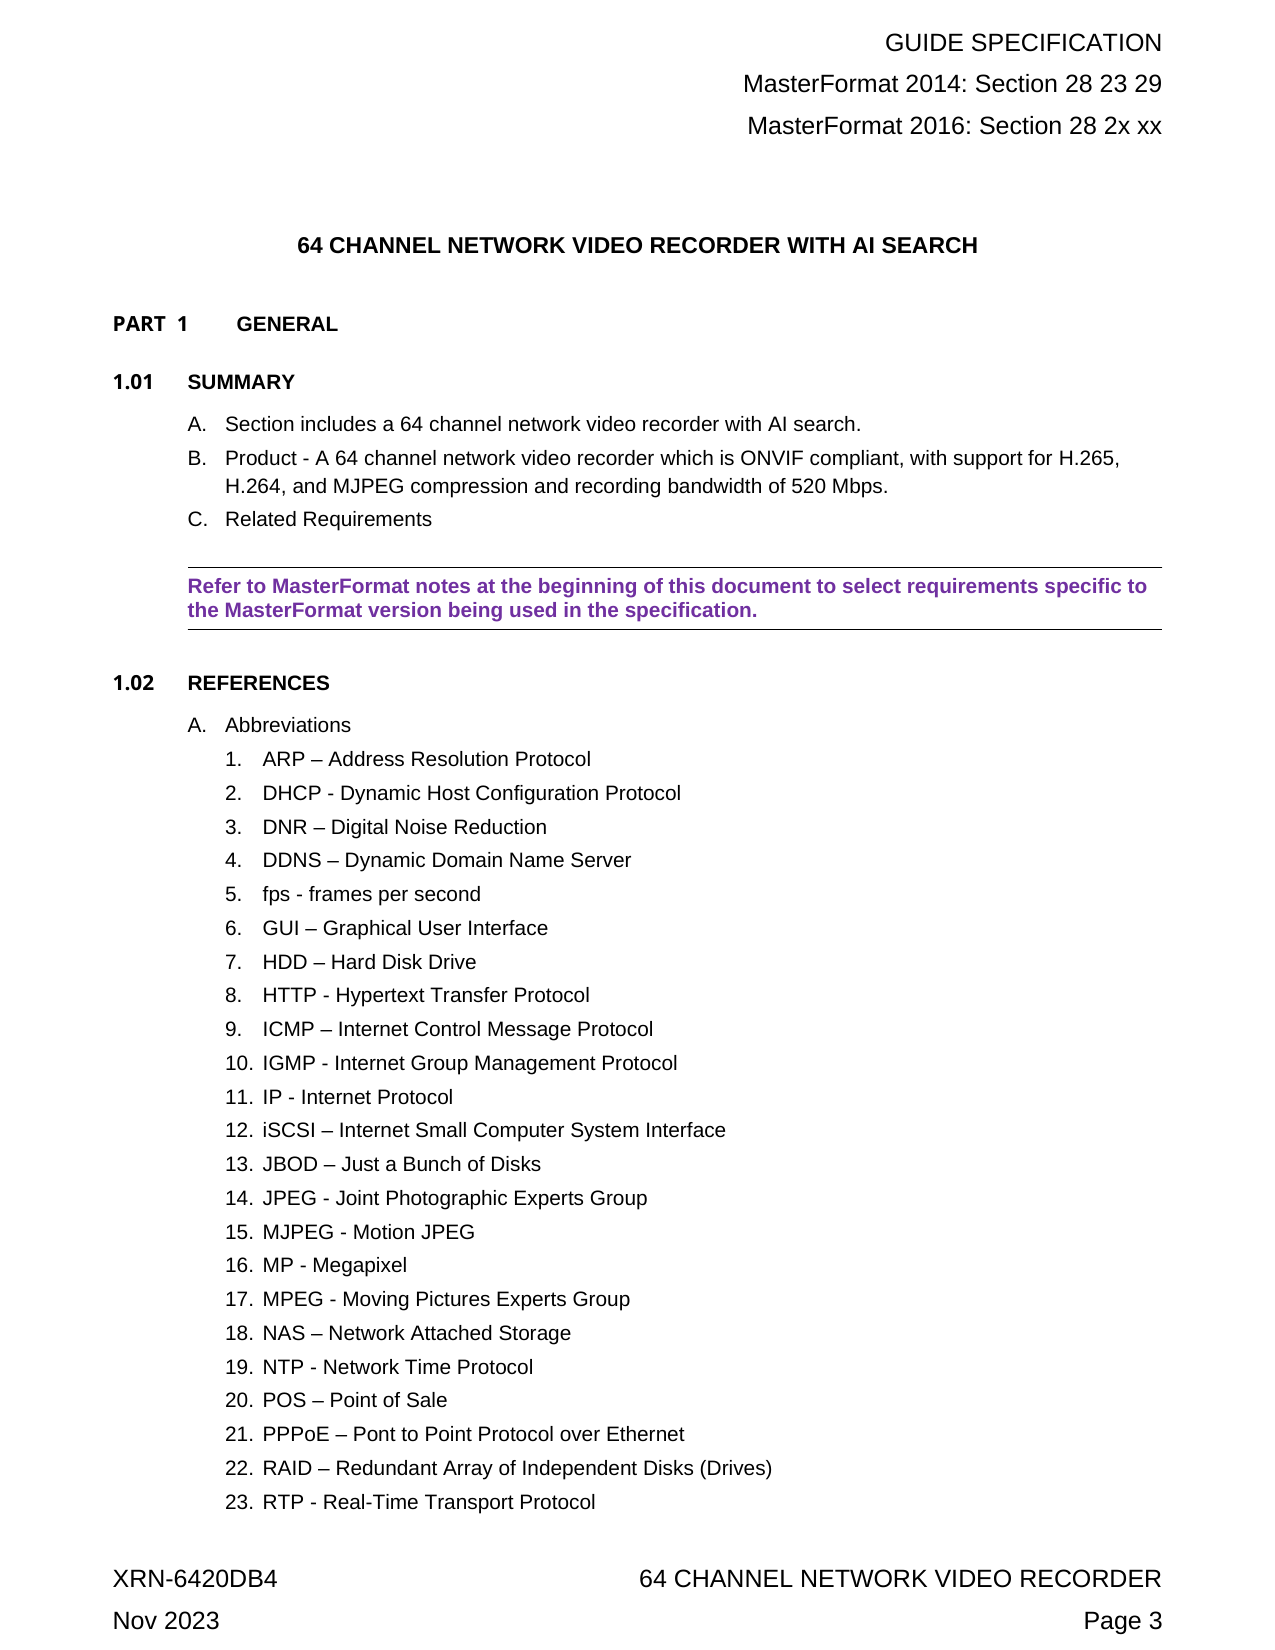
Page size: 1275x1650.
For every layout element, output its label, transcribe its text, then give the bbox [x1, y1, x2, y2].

text Refer to MasterFormat notes at the beginning of this document to select requirements specific to the MasterFormat version being used in the specification. [187, 574, 1162, 622]
list MP - Megapixel [225, 1253, 1162, 1277]
subtitle Related Requirements [187, 507, 1162, 531]
text 64 CHANNEL NETWORK VIDEO RECORDER WITH AI SEARCH [112, 232, 1162, 258]
list SUMMARY [112, 367, 1162, 396]
list IP - Internet Protocol [225, 1084, 1162, 1108]
list GENERAL [112, 309, 1162, 338]
list RTP - Real-Time Transport Protocol [225, 1489, 1162, 1513]
list IGMP - Internet Group Management Protocol [225, 1051, 1162, 1075]
list ARP – Address Resolution Protocol [225, 747, 1162, 771]
list ICMP – Internet Control Message Protocol [225, 1017, 1162, 1041]
list REFERENCES [112, 668, 1162, 697]
list HTTP - Hypertext Transfer Protocol [225, 983, 1162, 1007]
list JPEG - Joint Photographic Experts Group [225, 1186, 1162, 1210]
list Section includes a 64 channel network video recorder with AI search. [187, 412, 1162, 436]
list MJPEG - Motion JPEG [225, 1219, 1162, 1243]
list POS – Point of Sale [225, 1388, 1162, 1412]
list GUI – Graphical User Interface [225, 916, 1162, 940]
list Product - A 64 channel network video recorder which is ONVIF compliant, with support for H.265, H.264, and MJPEG compression and recording bandwidth of 520 Mbps. [187, 446, 1162, 497]
list DNR – Digital Noise Reduction [225, 814, 1162, 838]
list iSCSI – Internet Small Computer System Interface [225, 1118, 1162, 1142]
list RAID – Redundant Array of Independent Disks (Drives) [225, 1456, 1162, 1480]
list DHCP - Dynamic Host Configuration Protocol [225, 781, 1162, 805]
list JBOD – Just a Bunch of Disks [225, 1152, 1162, 1176]
list HDD – Hard Disk Drive [225, 949, 1162, 973]
list fps - frames per second [225, 882, 1162, 906]
list PPPoE – Pont to Point Protocol over Ethernet [225, 1422, 1162, 1446]
list NAS – Network Attached Storage [225, 1321, 1162, 1345]
list NTP - Network Time Protocol [225, 1354, 1162, 1378]
list Abbreviations [187, 713, 1162, 737]
list MPEG - Moving Pictures Experts Group [225, 1287, 1162, 1311]
list DDNS – Dynamic Domain Name Server [225, 848, 1162, 872]
